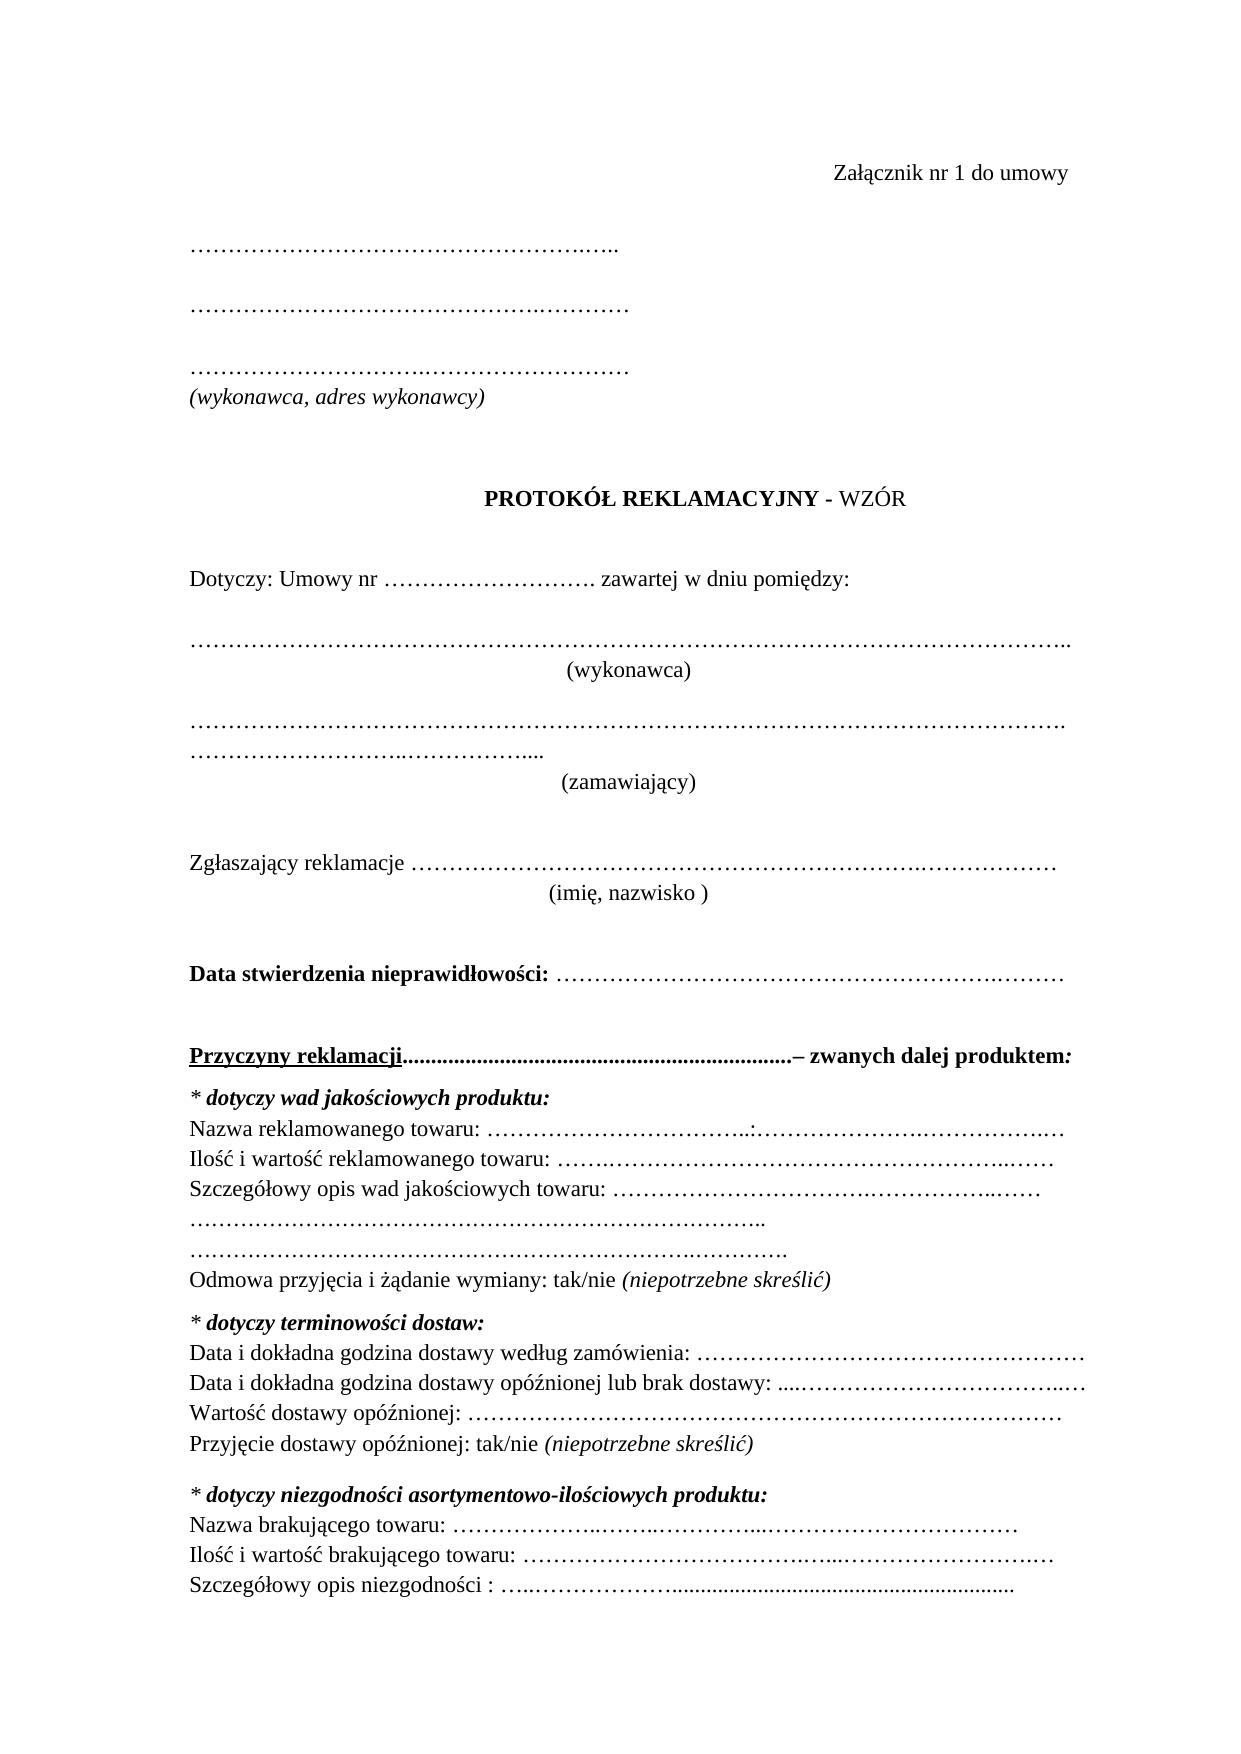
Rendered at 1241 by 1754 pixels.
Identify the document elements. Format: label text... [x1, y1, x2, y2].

text Wartość dostawy opóźnionej: …………………………………………………………………… [189, 1399, 1093, 1426]
text Załącznik nr 1 do umowy [148, 159, 1068, 186]
text (wykonawca) [376, 656, 882, 682]
text …………………………………………………………………………………………………….………………………..…………….... [189, 707, 1093, 764]
text Nazwa reklamowanego towaru: ……………………………..:………………….…………….… [189, 1115, 1093, 1141]
subtitle * dotyczy terminowości dostaw: [189, 1309, 1093, 1335]
text (zamawiający) [376, 768, 882, 794]
text Szczegółowy opis niezgodności : …..………………............................................................ [189, 1572, 1093, 1598]
text Odmowa przyjęcia i żądanie wymiany: tak/nie (niepotrzebne skreślić) [189, 1266, 1031, 1292]
text ……………………………………….………… [189, 291, 1093, 318]
subtitle * dotyczy wad jakościowych produktu: [189, 1084, 1093, 1111]
text Data i dokładna godzina dostawy według zamówienia: …………………………………………… [189, 1339, 1093, 1365]
text Data i dokładna godzina dostawy opóźnionej lub brak dostawy: ....……………………………..… [189, 1369, 1093, 1395]
text Data stwierdzenia nieprawidłowości: ………………………………………………….……… [189, 961, 1093, 987]
text …………………………………………………………………………………………………….. [189, 626, 1093, 652]
text Przyjęcie dostawy opóźnionej: tak/nie (niepotrzebne skreślić) [189, 1430, 1093, 1456]
subtitle PROTOKÓŁ REKLAMACYJNY - WZÓR [484, 484, 1093, 511]
text ………………………….……………………… [189, 353, 1093, 379]
text Szczegółowy opis wad jakościowych towaru: …………………………….……………..…… [189, 1175, 1093, 1202]
text Nazwa brakującego towaru: ………………..……..…………...…………………………… [189, 1511, 1093, 1537]
text …………………………………………….….. [189, 231, 1093, 257]
text Ilość i wartość reklamowanego towaru: …….……………………………………………..…… [189, 1145, 1093, 1171]
subtitle * dotyczy niezgodności asortymentowo-ilościowych produktu: [189, 1481, 1093, 1507]
text (wykonawca, adres wykonawcy) [189, 383, 1093, 409]
text Ilość i wartość brakującego towaru: ……………………………….…...…………………….… [189, 1541, 1093, 1568]
text ……………………………………………………………………..…………………………………………………………….…………. [189, 1206, 1031, 1262]
text Zgłaszający reklamacje ………………………………………………………….……………… [189, 849, 1093, 875]
text Dotyczy: Umowy nr ………………………. zawartej w dniu pomiędzy: [189, 565, 1093, 592]
subtitle Przyczyny reklamacji – zwanych dalej produktem: [189, 1042, 1093, 1068]
text (imię, nazwisko ) [376, 879, 881, 906]
